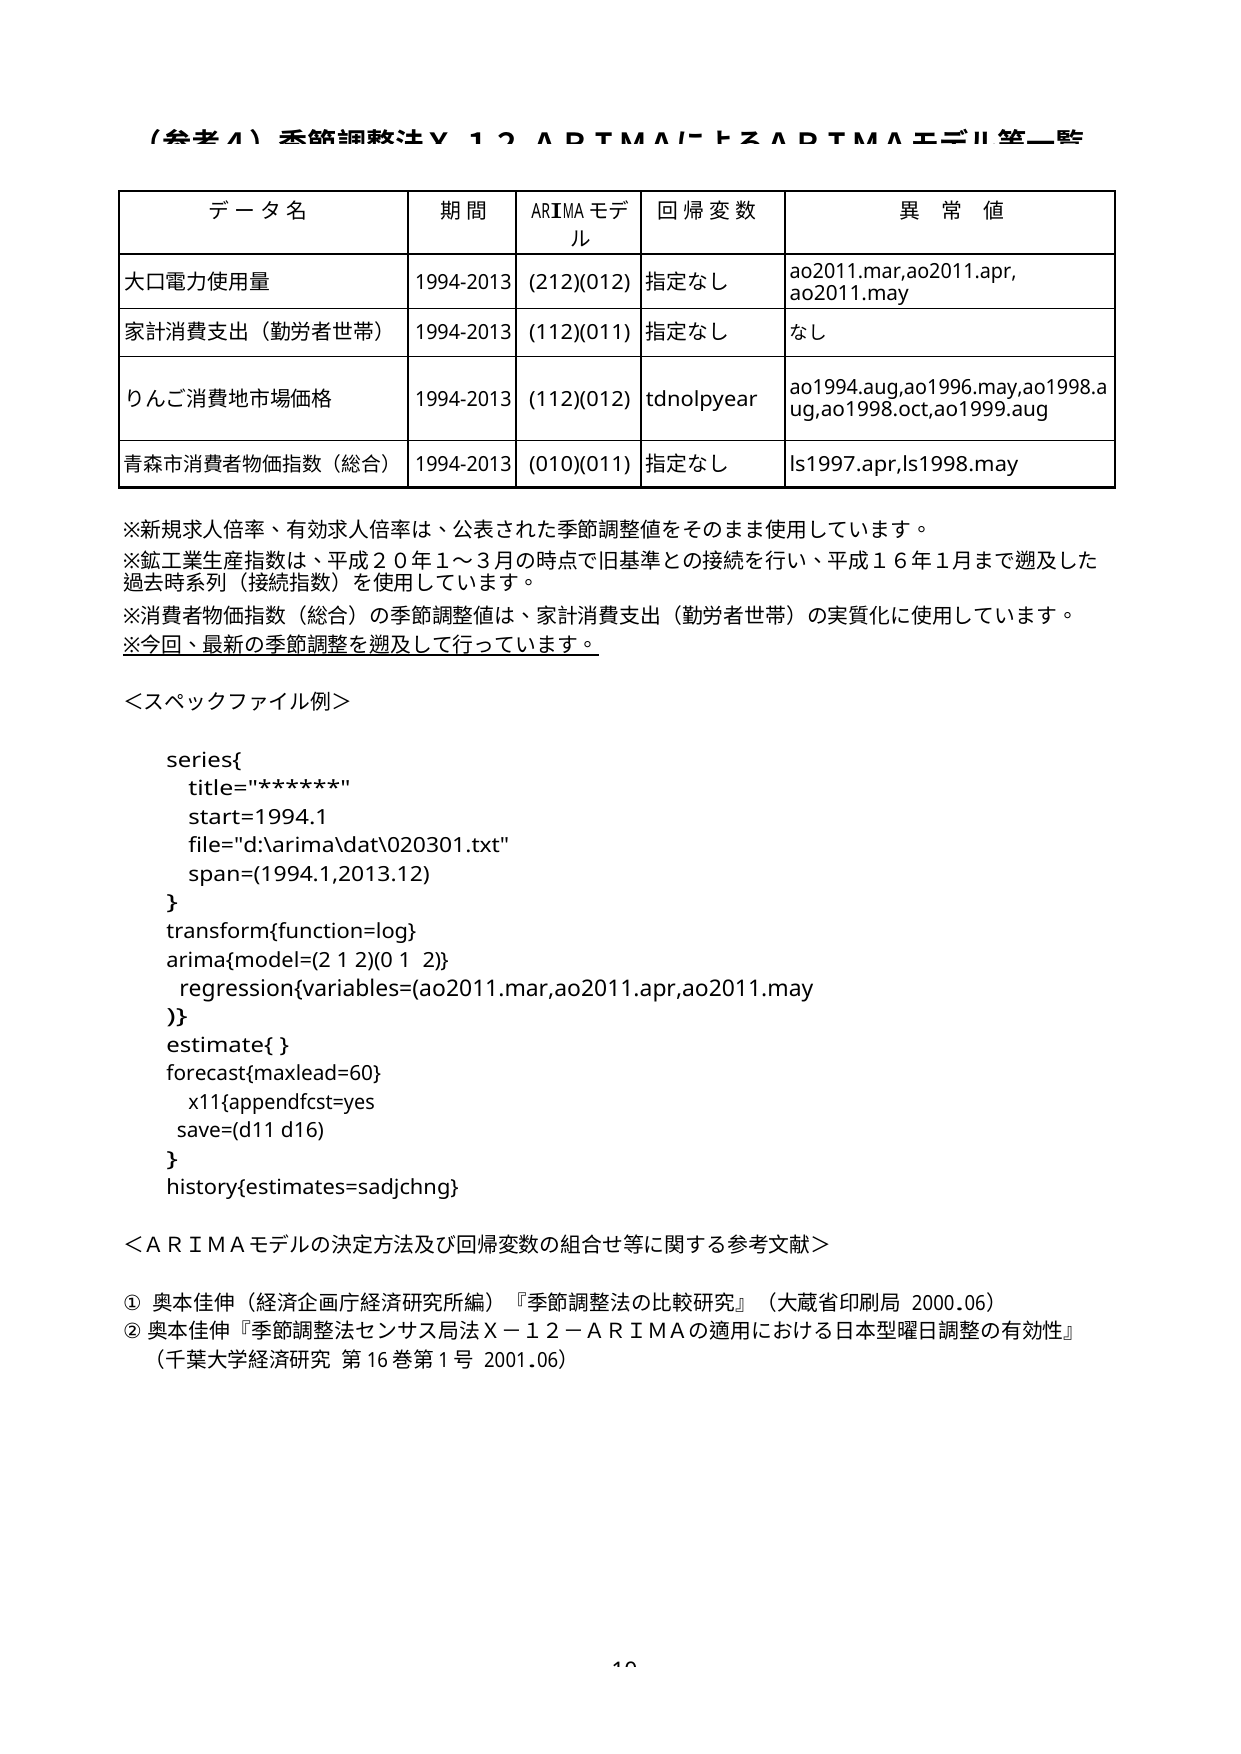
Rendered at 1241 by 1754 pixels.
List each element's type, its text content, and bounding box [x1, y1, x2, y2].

text ① 奥本佳伸（経済企画庁経済研究所編）『季節調整法の比較研究』（大蔵省印刷局 2000.06） [123, 1288, 1159, 1316]
text ※鉱工業生産指数は、平成２０年１～３月の時点で旧基準との接続を行い、平成１６年１月まで遡及した過去時系列（接続指数）を使用しています。 [123, 550, 1110, 596]
text history{estimates=sadjchng} [166, 1172, 1159, 1201]
table_cell 指定なし [642, 255, 784, 308]
table_cell なし [786, 309, 1114, 356]
text file="d:\arima\dat\020301.txt" span=(1994.1,2013.12) [188, 831, 717, 887]
table_cell ls1997.apr,ls1998.may [786, 441, 1114, 486]
table_header ARIMAモデル [517, 192, 640, 253]
text } [166, 887, 1159, 916]
table_cell tdnolpyear [642, 357, 784, 440]
text transform{function=log} arima{model=(2 1 2)(0 1 2)} [166, 916, 449, 973]
table_cell 家計消費支出（勤労者世帯） [120, 309, 407, 356]
text )} [166, 1002, 1159, 1029]
text （千葉大学経済研究 第16巻第1号 2001.06） [144, 1345, 1159, 1373]
text ＜ＡＲＩＭＡモデルの決定方法及び回帰変数の組合せ等に関する参考文献＞ [123, 1230, 1159, 1258]
text } [166, 1144, 1159, 1172]
text estimate{ } forecast{maxlead=60} [166, 1030, 449, 1087]
table_cell 指定なし [642, 441, 784, 486]
text ② 奥本佳伸『季節調整法センサス局法Ｘ－１２－ＡＲＩＭＡの適用における日本型曜日調整の有効性』 [123, 1316, 1159, 1345]
table_header 回 帰 変 数 [642, 192, 784, 253]
table_cell (212)(012) [517, 255, 640, 308]
table_header 期 間 [409, 192, 515, 253]
table_cell 1994-2013 [409, 309, 515, 356]
text title="******" start=1994.1 [188, 773, 449, 830]
table_cell 青森市消費者物価指数（総合） [120, 441, 407, 486]
table_cell (112)(012) [517, 357, 640, 440]
text ＜スペックファイル例＞ [123, 687, 1159, 716]
table_header 異 常 値 [786, 192, 1114, 253]
table_cell 1994-2013 [409, 255, 515, 308]
table_cell (010)(011) [517, 441, 640, 486]
text ※今回、最新の季節調整を遡及して行っています。 [123, 630, 1159, 658]
table_cell 大口電力使用量 [120, 255, 407, 308]
text ※消費者物価指数（総合）の季節調整値は、家計消費支出（勤労者世帯）の実質化に使用しています。 [123, 601, 1159, 629]
table_cell (112)(011) [517, 309, 640, 356]
table_cell 1994-2013 [409, 441, 515, 486]
table_cell りんご消費地市場価格 [120, 357, 407, 440]
table_cell 1994-2013 [409, 357, 515, 440]
table_cell ao1994.aug,ao1996.may,ao1998.a ug,ao1998.oct,ao1999.aug [786, 357, 1114, 440]
text ※新規求人倍率、有効求人倍率は、公表された季節調整値をそのまま使用しています。 [123, 516, 1159, 544]
subtitle regression{variables=(ao2011.mar,ao2011.apr,ao2011.may [179, 973, 1159, 1002]
table_cell ao2011.mar,ao2011.apr, ao2011.may [786, 255, 1114, 308]
text series{ [166, 745, 1159, 773]
text x11{appendfcst=yes save=(d11 d16) [177, 1087, 449, 1144]
table_header デ ー タ 名 [120, 192, 407, 253]
table_cell 指定なし [642, 309, 784, 356]
